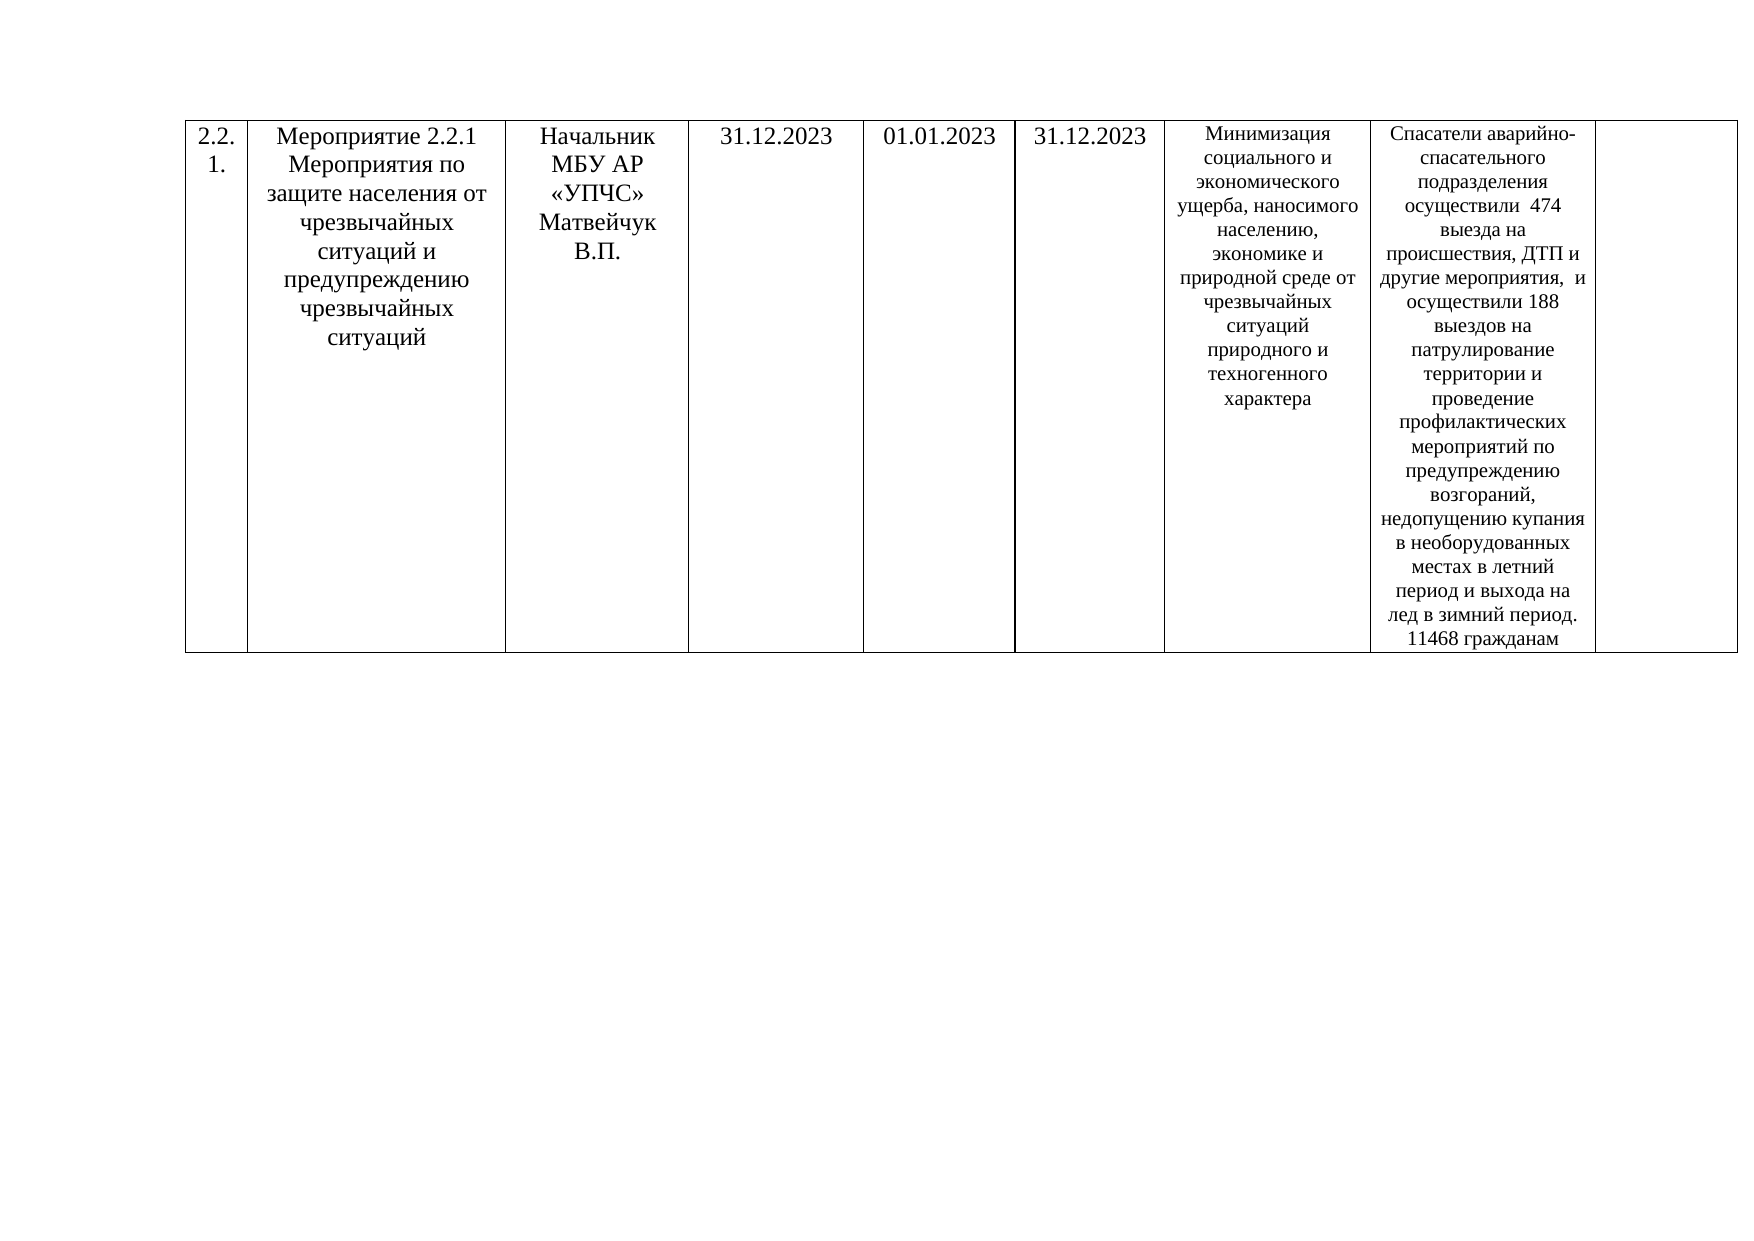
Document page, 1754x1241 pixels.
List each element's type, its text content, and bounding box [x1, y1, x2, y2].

table_cell 2.2.1. [186, 121, 247, 652]
table_cell [1596, 121, 1737, 652]
table_cell 01.01.2023 [864, 121, 1014, 652]
table_cell 31.12.2023 [689, 121, 863, 652]
table_cell 31.12.2023 [1016, 121, 1164, 652]
table_cell Мероприятие 2.2.1 Мероприятия по защите населения от чрезвычайных ситуаций и предупреждению чрезвычайных ситуаций [248, 121, 505, 652]
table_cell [506, 121, 688, 652]
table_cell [1165, 121, 1370, 652]
table_cell Спасатели аварийно-спасательного подразделения осуществили 474 выезда на происшествия, ДТП и другие мероприятия, и осуществили 188 выездов на патрулирование территории и проведение профилактических мероприятий по предупреждению возгораний, недопущению купания в необорудованных местах в летний период и выхода на лед в зимний период. 11468 гражданам [1371, 121, 1595, 652]
